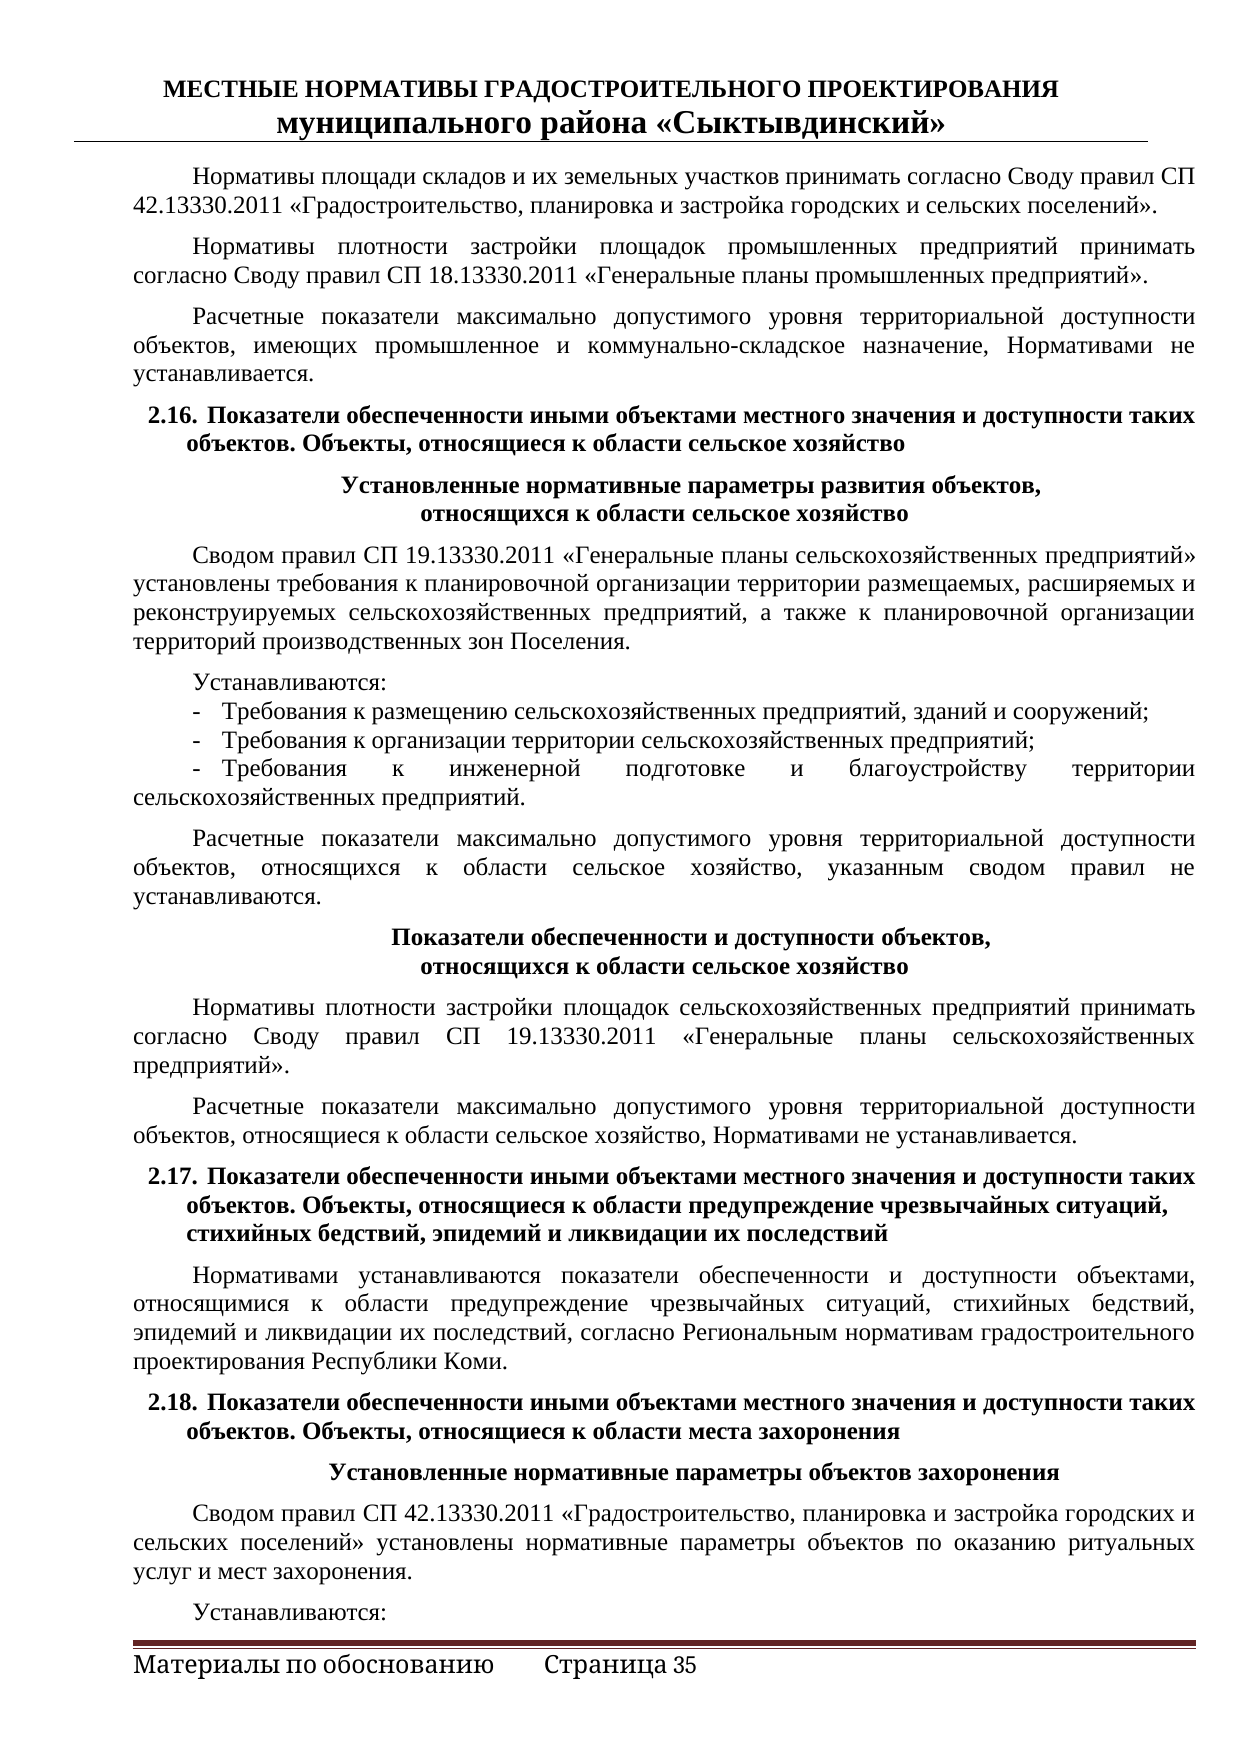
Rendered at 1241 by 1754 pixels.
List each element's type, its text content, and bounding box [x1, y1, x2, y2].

text Сводом правил СП 19.13330.2011 «Генеральные планы сельскохозяйственных предприятий» установлены требования к планировочной организации территории размещаемых, расширяемых и реконструируемых сельскохозяйственных предприятий, а также к планировочной организации территорий производственных зон Поселения. [133, 540, 1196, 655]
text Расчетные показатели максимально допустимого уровня территориальной доступности объектов, относящихся к области сельское хозяйство, указанным сводом правил не устанавливаются. [133, 823, 1196, 910]
list Нормативы плотности застройки площадок сельскохозяйственных предприятий принимать согласно Своду правил СП 19.13330.2011 «Генеральные планы сельскохозяйственных предприятий». [133, 992, 1196, 1078]
list Установленные нормативные параметры развития объектов, относящихся к области сельское хозяйство [133, 470, 1196, 527]
text Устанавливаются: [133, 1597, 1196, 1626]
list Требования к инженерной подготовке и благоустройству территории сельскохозяйственных предприятий. [133, 753, 1196, 811]
list Требования к организации территории сельскохозяйственных предприятий; [133, 725, 1196, 753]
list Расчетные показатели максимально допустимого уровня территориальной доступности объектов, имеющих промышленное и коммунально-складское назначение, Нормативами не устанавливается. [133, 301, 1196, 387]
subtitle Показатели обеспеченности иными объектами местного значения и доступности таких объектов. Объекты, относящиеся к области места захоронения [148, 1387, 1196, 1445]
list Требования к размещению сельскохозяйственных предприятий, зданий и сооружений; [133, 696, 1196, 725]
list Нормативы плотности застройки площадок промышленных предприятий принимать согласно Своду правил СП 18.13330.2011 «Генеральные планы промышленных предприятий». [133, 231, 1196, 288]
list Сводом правил СП 42.13330.2011 «Градостроительство, планировка и застройка городских и сельских поселений» установлены нормативные параметры объектов по оказанию ритуальных услуг и мест захоронения. [133, 1498, 1196, 1585]
list Нормативами устанавливаются показатели обеспеченности и доступности объектами, относящимися к области предупреждение чрезвычайных ситуаций, стихийных бедствий, эпидемий и ликвидации их последствий, согласно Региональным нормативам градостроительного проектирования Республики Коми. [133, 1260, 1196, 1375]
subtitle Показатели обеспеченности иными объектами местного значения и доступности таких объектов. Объекты, относящиеся к области сельское хозяйство [148, 400, 1196, 457]
list Расчетные показатели максимально допустимого уровня территориальной доступности объектов, относящиеся к области сельское хозяйство, Нормативами не устанавливается. [133, 1091, 1196, 1148]
subtitle Показатели обеспеченности иными объектами местного значения и доступности таких объектов. Объекты, относящиеся к области предупреждение чрезвычайных ситуаций, стихийных бедствий, эпидемий и ликвидации их последствий [148, 1161, 1196, 1247]
text Устанавливаются: [133, 667, 1196, 696]
list Установленные нормативные параметры объектов захоронения [133, 1457, 1196, 1486]
text Показатели обеспеченности и доступности объектов, относящихся к области сельское хозяйство [133, 922, 1196, 980]
list Нормативы площади складов и их земельных участков принимать согласно Своду правил СП 42.13330.2011 «Градостроительство, планировка и застройка городских и сельских поселений». [133, 161, 1196, 218]
